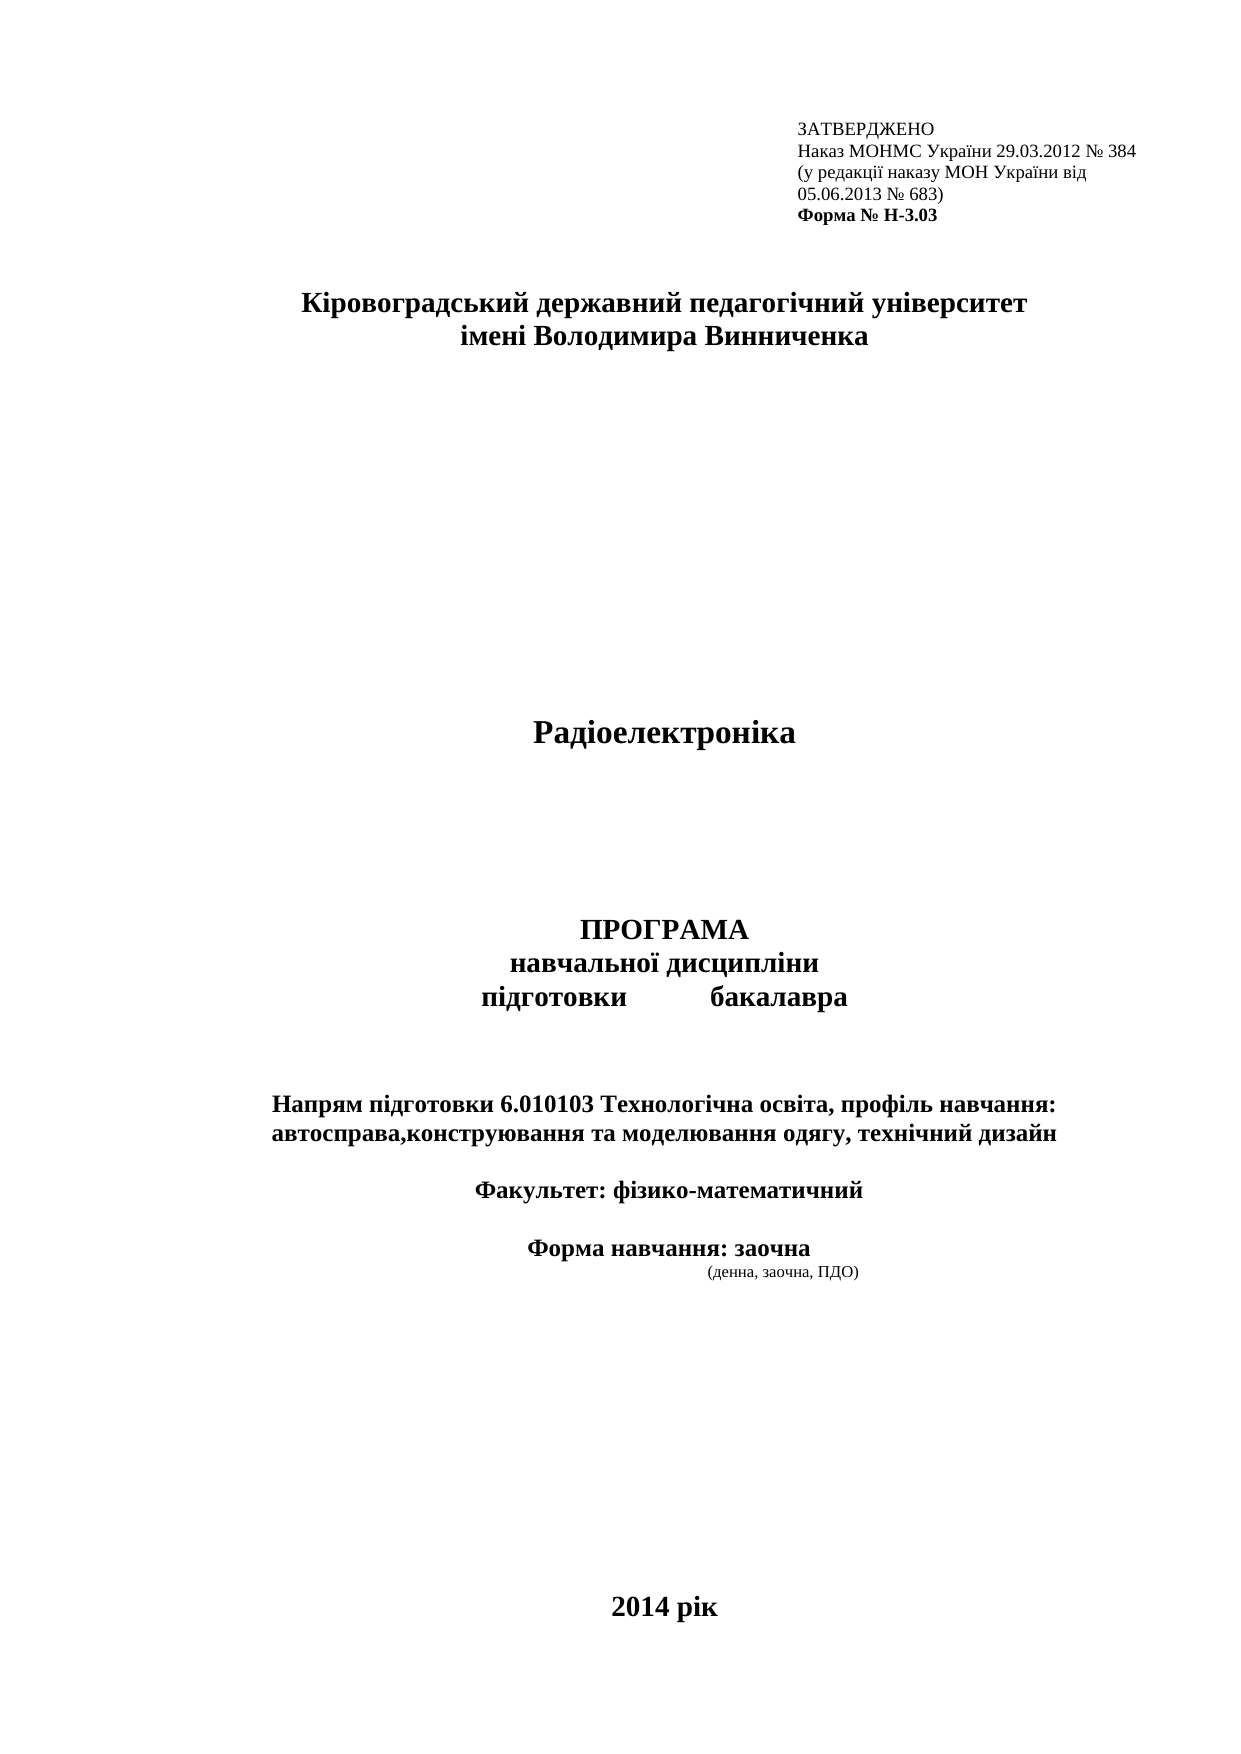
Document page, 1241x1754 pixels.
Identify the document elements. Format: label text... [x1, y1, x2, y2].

text Наказ МОНМС України 29.03.2012 № 384 [797, 140, 1152, 161]
text навчальної дисципліни [177, 945, 1152, 979]
text Форма навчання: заочна [177, 1233, 1152, 1262]
text підготовки бакалавра [177, 979, 1152, 1012]
text Радіоелектроніка [177, 713, 1152, 751]
text імені Володимира Винниченка [177, 318, 1152, 352]
text (у редакції наказу МОН України від 05.06.2013 № 683) [797, 161, 1152, 204]
text ЗАТВЕРДЖЕНО [797, 118, 1152, 140]
text Факультет: фізико-математичний [177, 1175, 1152, 1204]
text 2014 рік [177, 1589, 1152, 1622]
text Кіровоградський державний педагогічний університет [177, 285, 1152, 318]
text Напрям підготовки 6.010103 Технологічна освіта, профіль навчання: автосправа,конструювання та моделювання одягу, технічний дизайн [177, 1089, 1152, 1147]
text Форма № Н-3.03 [724, 204, 1152, 226]
text (денна, заочна, ПДО) [177, 1262, 1152, 1281]
text Програма [177, 912, 1152, 945]
